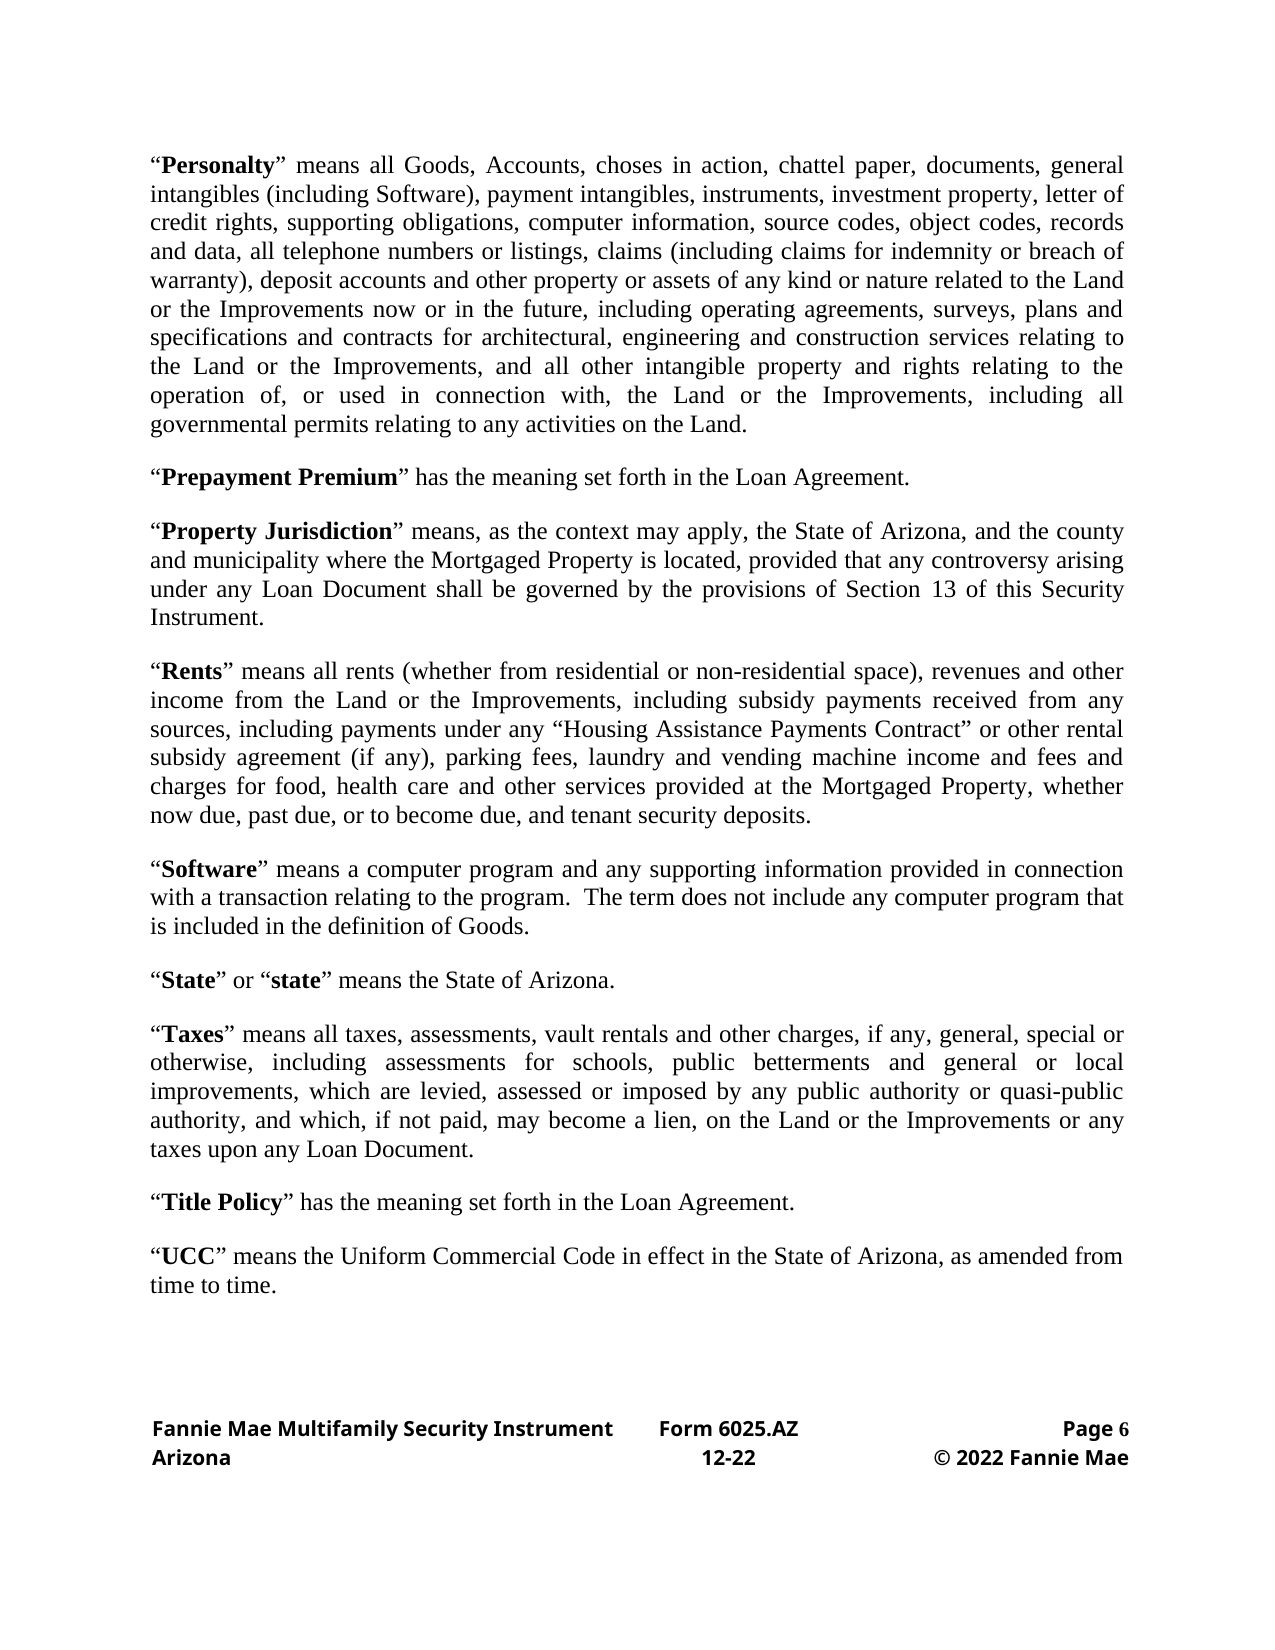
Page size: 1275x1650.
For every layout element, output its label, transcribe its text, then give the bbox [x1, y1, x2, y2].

text “UCC” means the Uniform Commercial Code in effect in the State of Arizona, as amended from time to time. [150, 1241, 1125, 1299]
text “Prepayment Premium” has the meaning set forth in the Loan Agreement. [150, 462, 1125, 491]
text “Software” means a computer program and any supporting information provided in connection with a transaction relating to the program. The term does not include any computer program that is included in the definition of Goods. [150, 854, 1125, 940]
text “Title Policy” has the meaning set forth in the Loan Agreement. [150, 1187, 1125, 1216]
text “State” or “state” means the State of Arizona. [150, 965, 1125, 994]
text “Rents” means all rents (whether from residential or non-residential space), revenues and other income from the Land or the Improvements, including subsidy payments received from any sources, including payments under any “Housing Assistance Payments Contract” or other rental subsidy agreement (if any), parking fees, laundry and vending machine income and fees and charges for food, health care and other services provided at the Mortgaged Property, whether now due, past due, or to become due, and tenant security deposits. [150, 656, 1125, 829]
text “Property Jurisdiction” means, as the context may apply, the State of Arizona, and the county and municipality where the Mortgaged Property is located, provided that any controversy arising under any Loan Document shall be governed by the provisions of Section 13 of this Security Instrument. [150, 516, 1125, 631]
text “Taxes” means all taxes, assessments, vault rentals and other charges, if any, general, special or otherwise, including assessments for schools, public betterments and general or local improvements, which are levied, assessed or imposed by any public authority or quasi-public authority, and which, if not paid, may become a lien, on the Land or the Improvements or any taxes upon any Loan Document. [150, 1019, 1125, 1162]
text “Personalty” means all Goods, Accounts, choses in action, chattel paper, documents, general intangibles (including Software), payment intangibles, instruments, investment property, letter of credit rights, supporting obligations, computer information, source codes, object codes, records and data, all telephone numbers or listings, claims (including claims for indemnity or breach of warranty), deposit accounts and other property or assets of any kind or nature related to the Land or the Improvements now or in the future, including operating agreements, surveys, plans and specifications and contracts for architectural, engineering and construction services relating to the Land or the Improvements, and all other intangible property and rights relating to the operation of, or used in connection with, the Land or the Improvements, including all governmental permits relating to any activities on the Land. [150, 150, 1125, 437]
